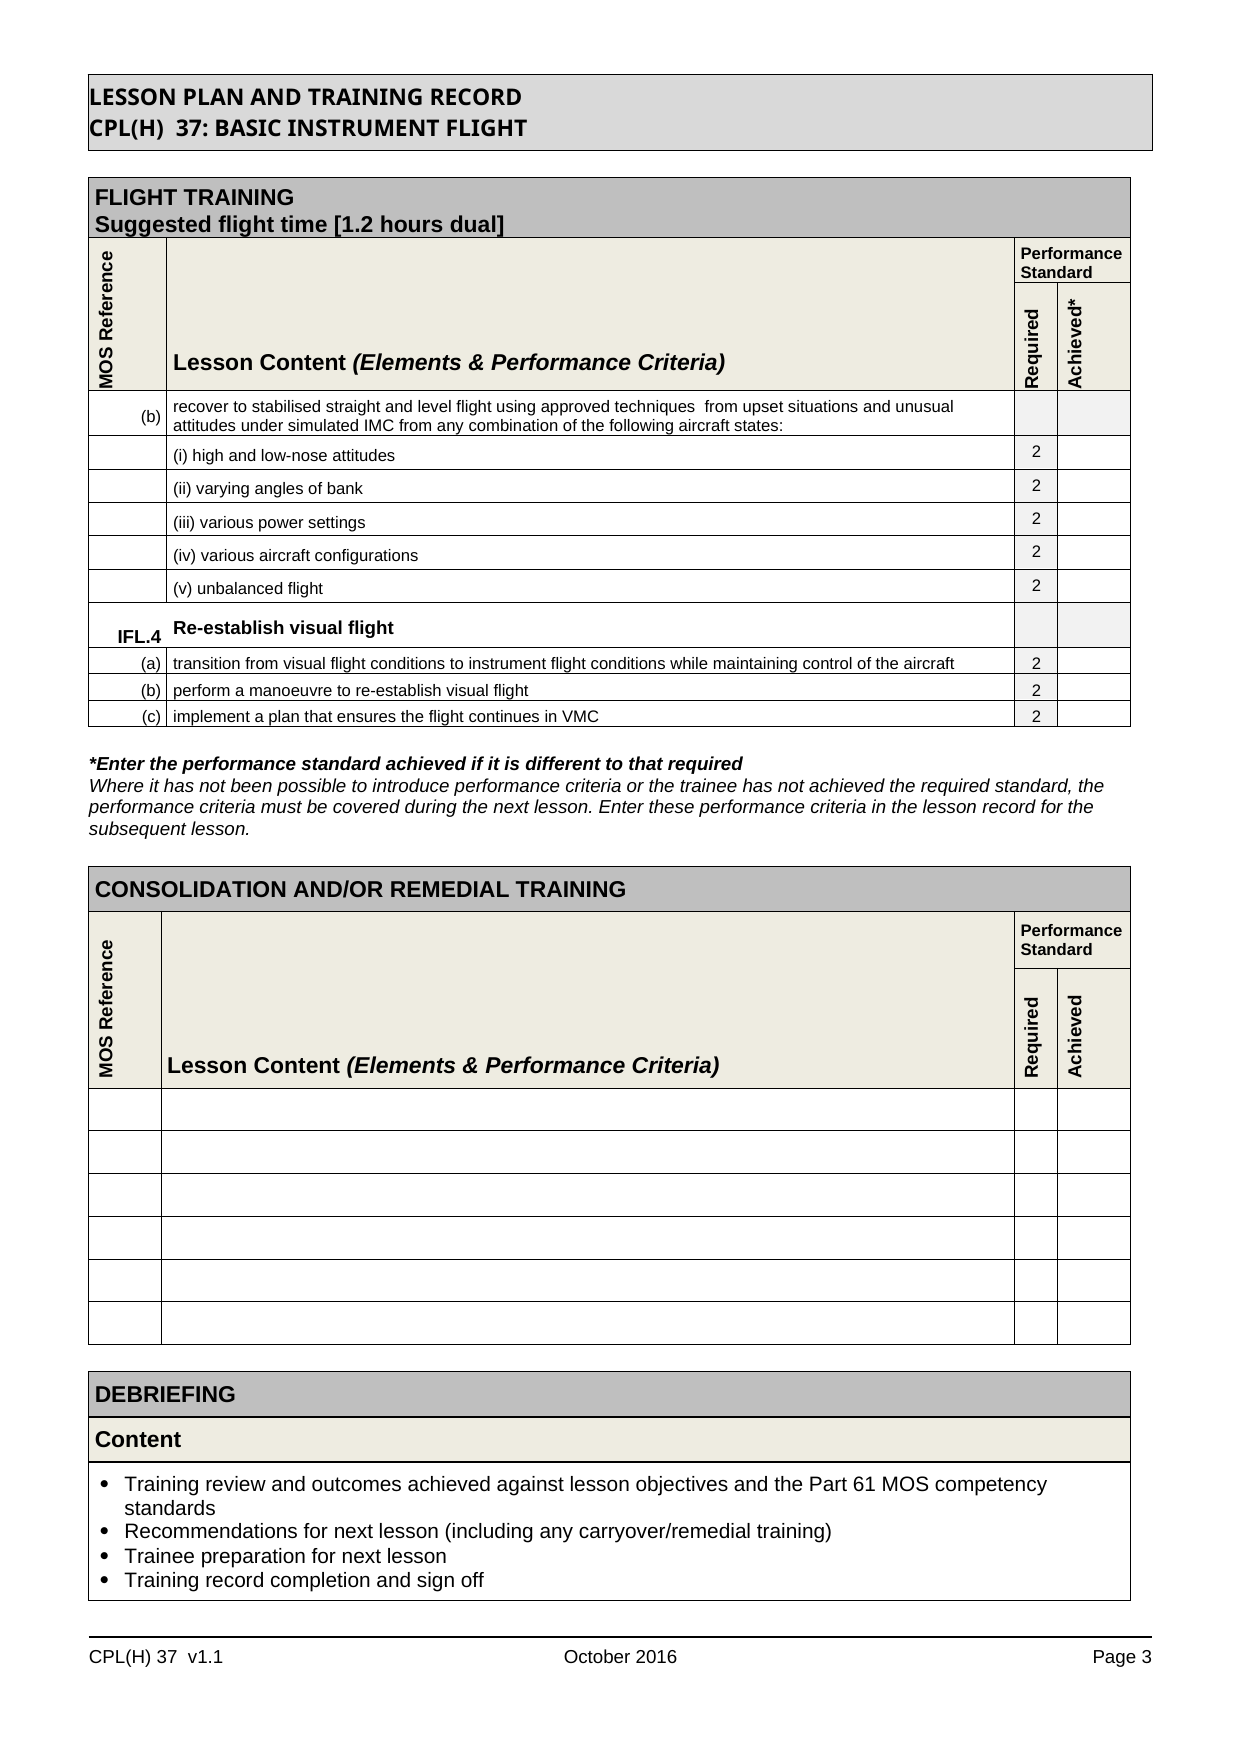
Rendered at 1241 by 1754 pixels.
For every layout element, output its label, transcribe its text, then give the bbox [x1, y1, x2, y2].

table_cell implement a plan that ensures the flight continues in VMC [167, 701, 1014, 726]
table_cell [89, 470, 166, 502]
table_cell 2 [1015, 503, 1057, 535]
table_cell [162, 1217, 1014, 1258]
table_cell [1058, 1217, 1130, 1258]
table_cell [89, 503, 166, 535]
table_cell 2 [1015, 570, 1057, 602]
table_cell Required [1015, 969, 1057, 1088]
table_cell [89, 1302, 161, 1344]
table_cell [1015, 1260, 1057, 1301]
table_cell (b) [89, 674, 166, 699]
table_cell transition from visual flight conditions to instrument flight conditions while maintaining control of the aircraft [167, 648, 1014, 673]
table_cell [1058, 701, 1130, 726]
table_cell MOS Reference [89, 912, 161, 1088]
table_cell [1015, 1217, 1057, 1258]
table_cell [1058, 1131, 1130, 1173]
table_cell Lesson Content (Elements & Performance Criteria) [162, 912, 1014, 1088]
table_header FLIGHT TRAINING Suggested flight time [1.2 hours dual] [89, 178, 1130, 237]
table_cell [1058, 536, 1130, 568]
table_cell MOS Reference [89, 238, 166, 390]
table_cell [89, 1260, 161, 1301]
table_header CONSOLIDATION AND/OR REMEDIAL TRAINING [89, 867, 1130, 911]
table_cell [162, 1089, 1014, 1130]
table_cell Required [1015, 283, 1057, 390]
table_cell 2 [1015, 536, 1057, 568]
table_cell IFL.4 [89, 603, 167, 647]
table_cell [1058, 1089, 1130, 1130]
table_cell 2 [1015, 701, 1057, 726]
table_cell [1058, 648, 1130, 673]
table_cell [162, 1302, 1014, 1344]
table_cell [162, 1174, 1014, 1216]
table_cell [89, 570, 166, 602]
table_cell Performance Standard [1015, 238, 1130, 282]
table_cell recover to stabilised straight and level flight using approved techniques from upset situations and unusual attitudes under simulated IMC from any combination of the following aircraft states: [167, 391, 1014, 435]
table_cell Performance Standard [1015, 912, 1130, 968]
table_cell [162, 1260, 1014, 1301]
table_cell [89, 1217, 161, 1258]
table_header DEBRIEFING [89, 1372, 1130, 1416]
table_cell [89, 1131, 161, 1173]
table_cell [89, 536, 166, 568]
table_cell 2 [1015, 674, 1057, 699]
table_cell [1058, 470, 1130, 502]
table_cell [1015, 1302, 1057, 1344]
table_cell Content [89, 1418, 1130, 1461]
table_cell [89, 1089, 161, 1130]
table_cell [1015, 1174, 1057, 1216]
table_cell [1015, 1089, 1057, 1130]
table_cell [162, 1131, 1014, 1173]
table_cell Achieved* [1058, 283, 1130, 390]
table_cell (iii) various power settings [167, 503, 1014, 535]
table_cell 2 [1015, 470, 1057, 502]
table_cell (v) unbalanced flight [167, 570, 1014, 602]
table_cell (a) [89, 648, 166, 673]
text Where it has not been possible to introduce performance criteria or the trainee has not achieved the required standard, the performance criteria must be covered during the next lesson. Enter these performance criteria in the lesson record for the subsequent lesson. [89, 774, 1152, 839]
table_cell [1015, 1131, 1057, 1173]
table_cell [1058, 503, 1130, 535]
table_cell [1058, 436, 1130, 468]
table_cell Lesson Content (Elements & Performance Criteria) [167, 238, 1014, 390]
table_cell (iv) various aircraft configurations [167, 536, 1014, 568]
table_cell [1058, 570, 1130, 602]
table_cell (b) [89, 391, 166, 435]
table_cell [1015, 391, 1057, 435]
table_cell 2 [1015, 648, 1057, 673]
table_cell (c) [89, 701, 166, 726]
table_cell (ii) varying angles of bank [167, 470, 1014, 502]
table_cell [1058, 674, 1130, 699]
text *Enter the performance standard achieved if it is different to that required [89, 753, 1152, 774]
table_cell [1058, 1260, 1130, 1301]
table_cell Re-establish visual flight [167, 603, 1014, 647]
table_cell [89, 1174, 161, 1216]
table_cell [1015, 603, 1057, 647]
table_cell Achieved [1058, 969, 1130, 1088]
table_cell perform a manoeuvre to re-establish visual flight [167, 674, 1014, 699]
table_cell Training review and outcomes achieved against lesson objectives and the Part 61 MOS competency standards Recommendations for next lesson (including any carryover/remedial training) Trainee preparation for next lesson Training record completion and sign off [89, 1463, 1130, 1600]
table_cell 2 [1015, 436, 1057, 468]
table_cell [89, 436, 166, 468]
table_cell [1058, 1302, 1130, 1344]
table_cell (i) high and low-nose attitudes [167, 436, 1014, 468]
table_cell [1058, 391, 1130, 435]
table_cell [1058, 603, 1130, 647]
table_cell [1058, 1174, 1130, 1216]
